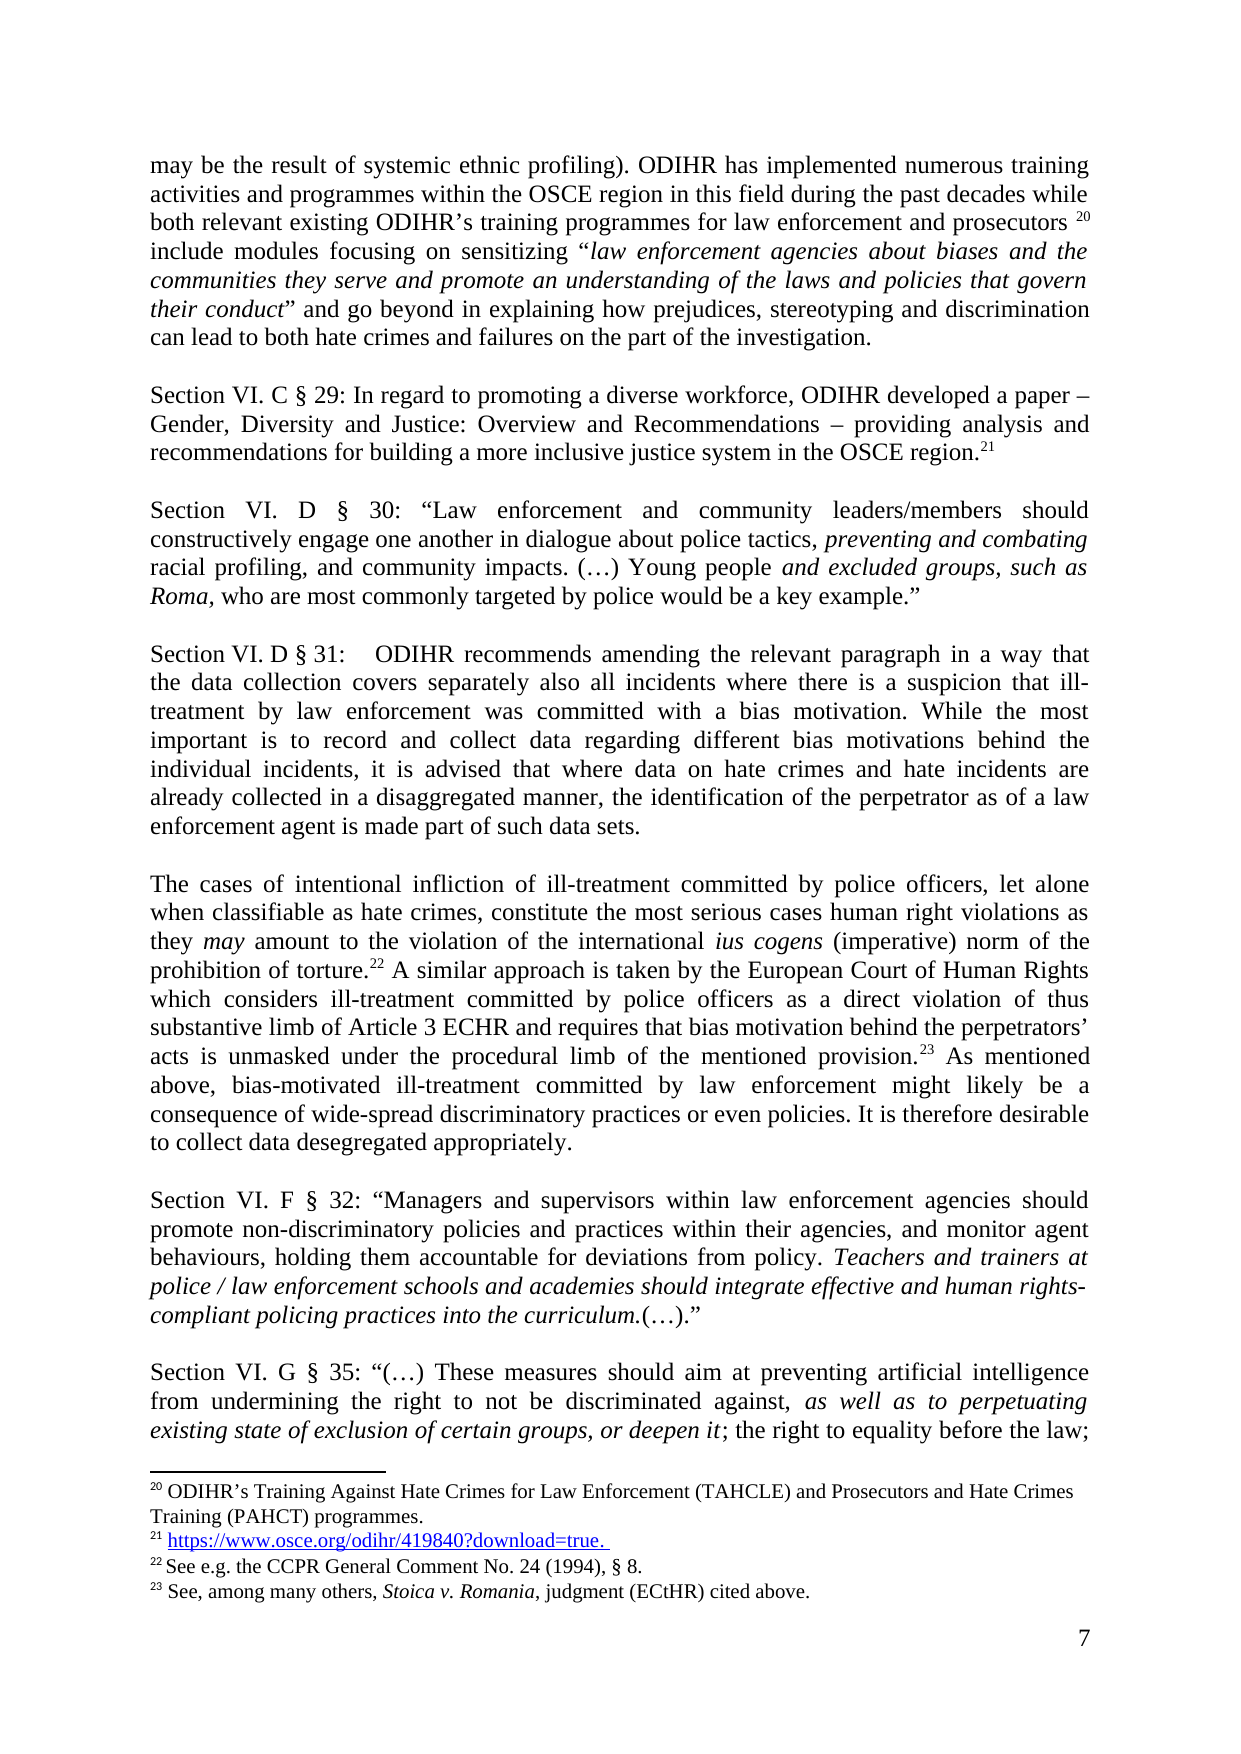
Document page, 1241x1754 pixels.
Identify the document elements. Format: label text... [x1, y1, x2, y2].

text The cases of intentional infliction of ill-treatment committed by police officers, let alone when classifiable as hate crimes, constitute the most serious cases human right violations as they may amount to the violation of the international ius cogens (imperative) norm of the prohibition of torture. A similar approach is taken by the European Court of Human Rights which considers ill-treatment committed by police officers as a direct violation of thus substantive limb of Article 3 ECHR and requires that bias motivation behind the perpetrators’ acts is unmasked under the procedural limb of the mentioned provision. As mentioned above, bias-motivated ill-treatment committed by law enforcement might likely be a consequence of wide-spread discriminatory practices or even policies. It is therefore desirable to collect data desegregated appropriately. [150, 869, 1090, 1156]
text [150, 1357, 1090, 1444]
text Section VI. D § 30: “Law enforcement and community leaders/members should constructively engage one another in dialogue about police tactics, preventing and combating racial profiling, and community impacts. (…) Young people and excluded groups, such as Roma, who are most commonly targeted by police would be a key example.” [150, 495, 1090, 610]
text Section VI. C § 29: In regard to promoting a diverse workforce, ODIHR developed a paper – Gender, Diversity and Justice: Overview and Recommendations – providing analysis and recommendations for building a more inclusive justice system in the OSCE region. [150, 380, 1090, 466]
text Section VI. F § 32: “Managers and supervisors within law enforcement agencies should promote non-discriminatory policies and practices within their agencies, and monitor agent behaviours, holding them accountable for deviations from policy. Teachers and trainers at police / law enforcement schools and academies should integrate effective and human rights-compliant policing practices into the curriculum.(…).” [150, 1185, 1090, 1329]
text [150, 150, 1090, 351]
text Section VI. D § 31: ODIHR recommends amending the relevant paragraph in a way that the data collection covers separately also all incidents where there is a suspicion that ill-treatment by law enforcement was committed with a bias motivation. While the most important is to record and collect data regarding different bias motivations behind the individual incidents, it is advised that where data on hate crimes and hate incidents are already collected in a disaggregated manner, the identification of the perpetrator as of a law enforcement agent is made part of such data sets. [150, 639, 1090, 840]
